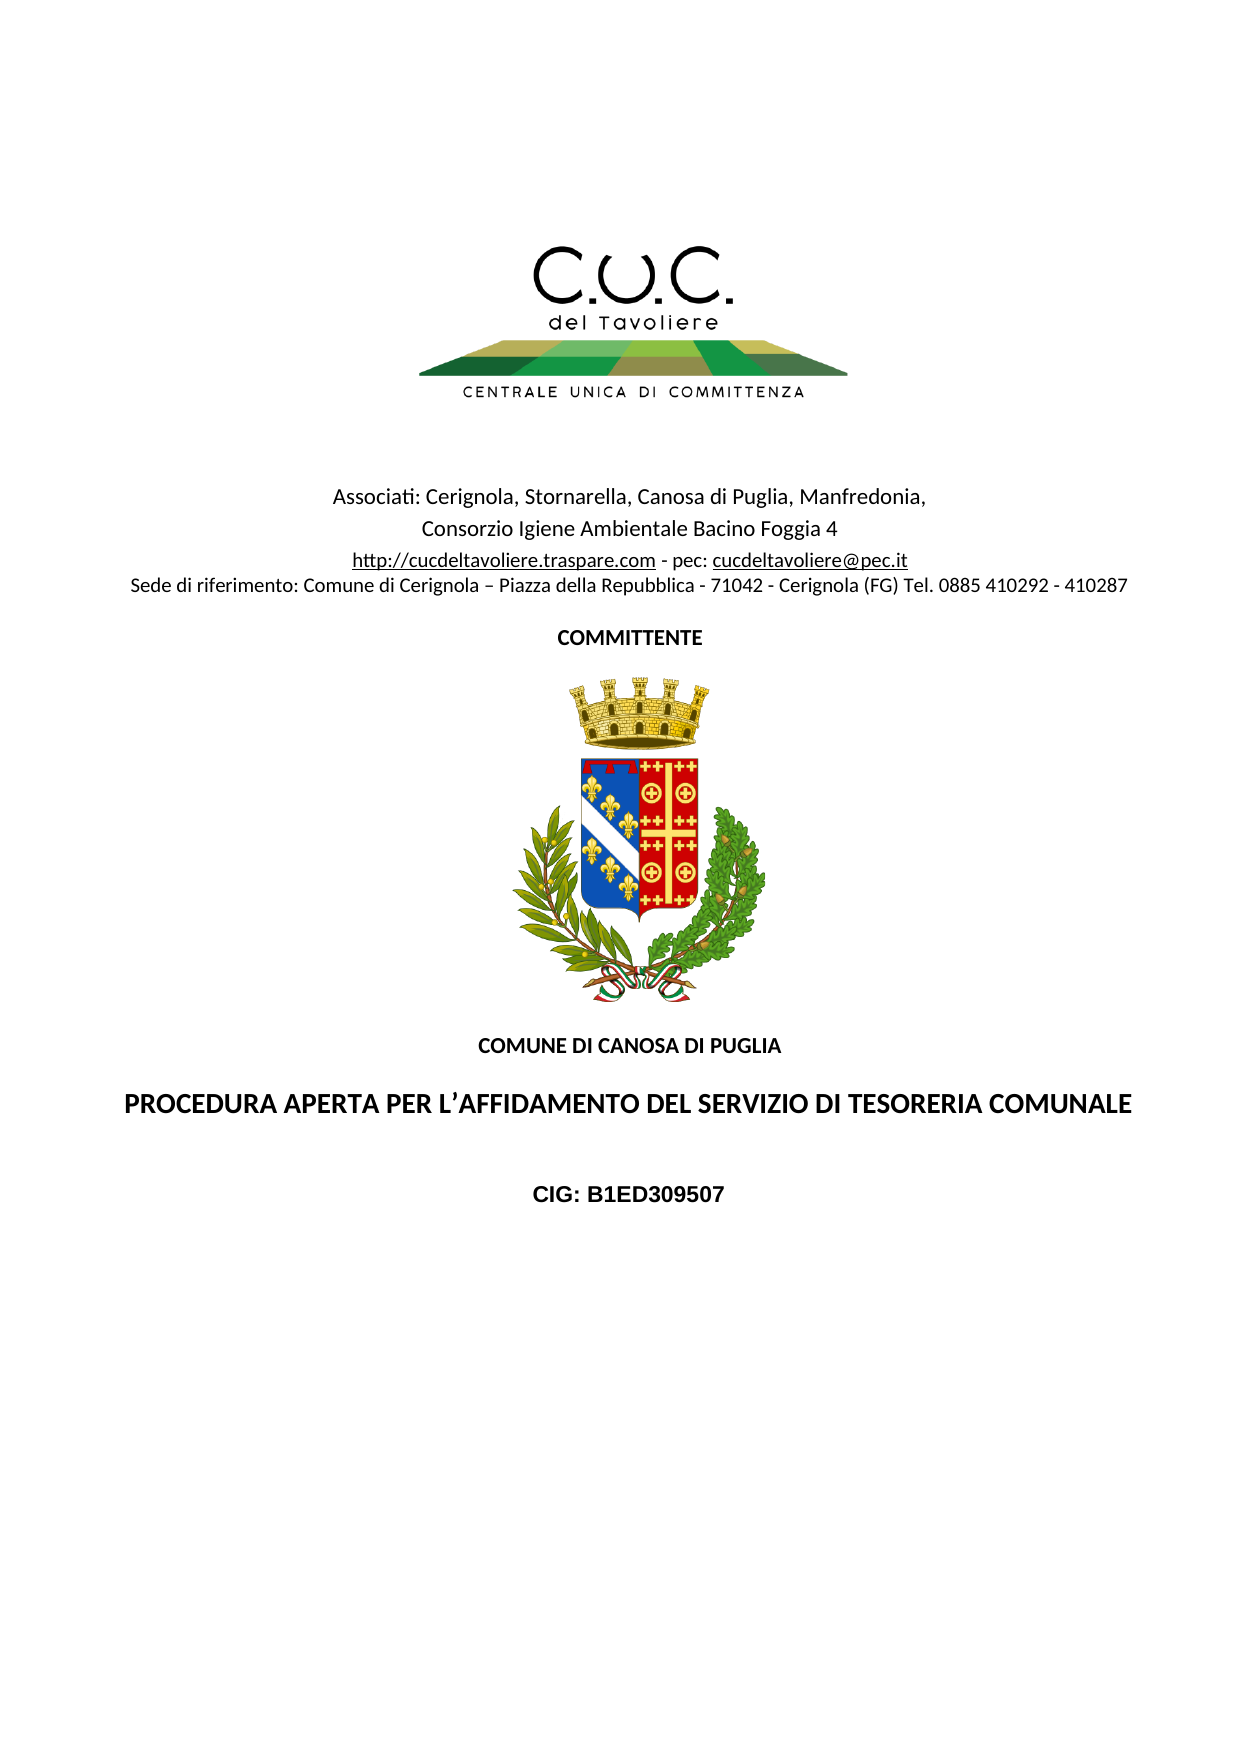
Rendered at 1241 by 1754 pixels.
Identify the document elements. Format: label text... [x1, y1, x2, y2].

text CIG: B1ED309507 [106, 1181, 1151, 1208]
text Sede di riferimento: Comune di Cerignola – Piazza della Repubblica - 71042 - Cerignola (FG) Tel. 0885 410292 - 410287 [106, 572, 1153, 598]
text COMUNE DI CANOSA DI PUGLIA [106, 1031, 1153, 1059]
picture [406, 170, 860, 473]
text COMMITTENTE [106, 623, 1153, 651]
text http://cucdeltavoliere.traspare.com - pec: cucdeltavoliere@pec.it [106, 547, 1153, 572]
text Associati: Cerignola, Stornarella, Canosa di Puglia, Manfredonia, [106, 482, 1153, 510]
picture [512, 676, 766, 1002]
text Consorzio Igiene Ambientale Bacino Foggia 4 [106, 514, 1153, 543]
text PROCEDURA APERTA PER L’AFFIDAMENTO DEL SERVIZIO DI TESORERIA COMUNALE [106, 1085, 1151, 1121]
